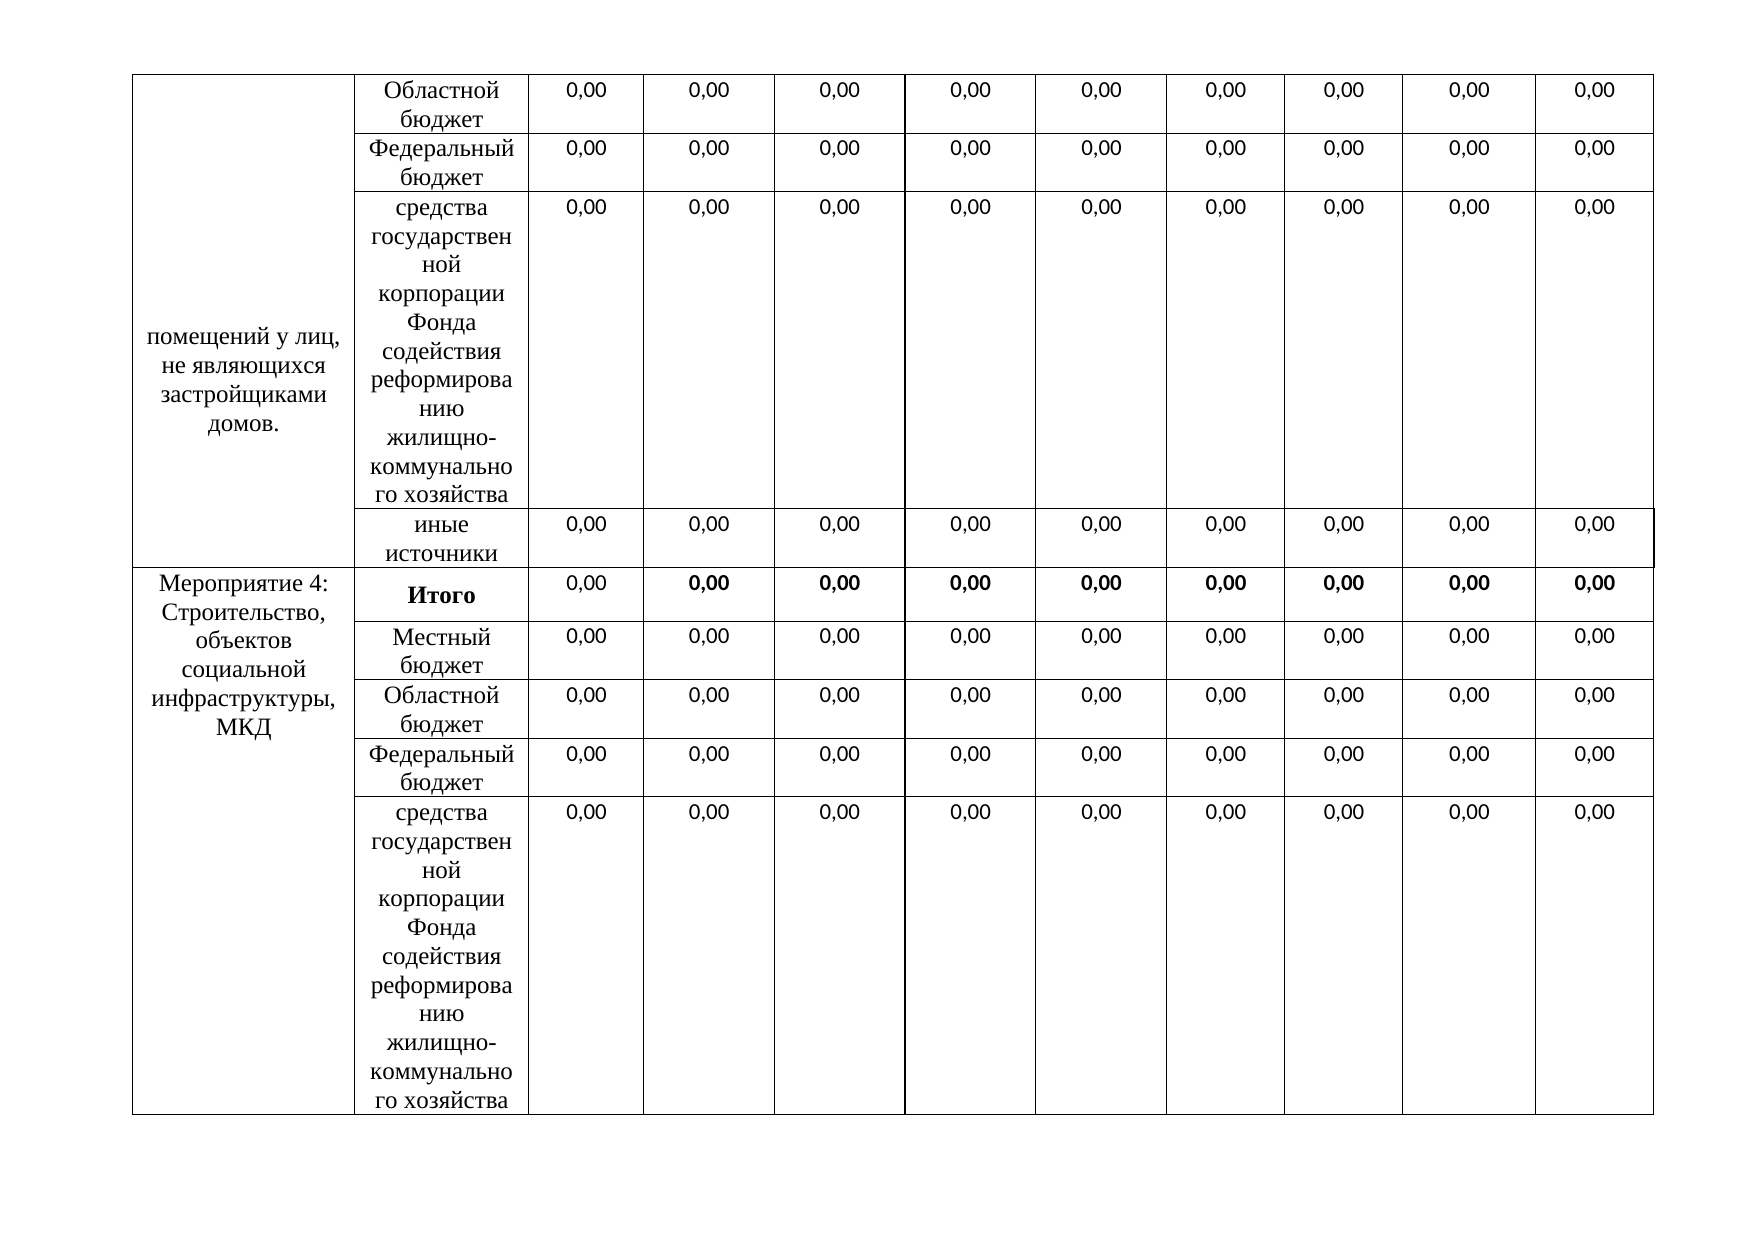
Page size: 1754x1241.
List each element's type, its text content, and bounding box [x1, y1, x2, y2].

table_cell 0,00 [1536, 739, 1653, 796]
table_cell 0,00 [775, 192, 904, 508]
table_cell 0,00 [1167, 509, 1284, 567]
table_cell 0,00 [1285, 192, 1402, 508]
table_cell 0,00 [1036, 509, 1166, 567]
table_cell 0,00 [775, 622, 904, 679]
table_cell иные источники [355, 509, 528, 567]
table_cell 0,00 [529, 192, 643, 508]
table_cell 0,00 [1403, 739, 1535, 796]
table_cell 0,00 [1403, 192, 1535, 508]
table_cell средства государственной корпорации Фонда содействия реформированию жилищно-коммунального хозяйства [355, 797, 528, 1113]
table_cell 0,00 [529, 739, 643, 796]
table_cell Федеральный бюджет [355, 739, 528, 796]
table_cell 0,00 [529, 568, 643, 621]
table_cell 0,00 [1285, 75, 1402, 132]
table_cell 0,00 [1167, 680, 1284, 738]
table_cell 0,00 [529, 75, 643, 132]
table_cell 0,00 [644, 568, 774, 621]
table_cell 0,00 [1167, 75, 1284, 132]
table_cell 0,00 [906, 509, 1035, 567]
table_cell 0,00 [1536, 797, 1653, 1113]
table_cell 0,00 [775, 680, 904, 738]
table_cell 0,00 [906, 192, 1035, 508]
table_cell 0,00 [1536, 622, 1653, 679]
table_cell 0,00 [644, 739, 774, 796]
table_cell 0,00 [529, 797, 643, 1113]
table_cell 0,00 [1403, 680, 1535, 738]
table_cell 0,00 [529, 509, 643, 567]
table_cell 0,00 [529, 680, 643, 738]
table_cell 0,00 [1536, 134, 1653, 191]
table_cell 0,00 [775, 568, 904, 621]
table_cell 0,00 [1536, 192, 1653, 508]
table_cell 0,00 [906, 739, 1035, 796]
table_cell 0,00 [1536, 509, 1653, 567]
table_cell Областной бюджет [355, 680, 528, 738]
table_cell 0,00 [529, 622, 643, 679]
table_cell 0,00 [1536, 568, 1653, 621]
table_cell 0,00 [906, 680, 1035, 738]
table_cell 0,00 [1036, 192, 1166, 508]
table_cell 0,00 [1403, 568, 1535, 621]
table_cell 0,00 [644, 680, 774, 738]
table_cell 0,00 [1036, 797, 1166, 1113]
table_cell 0,00 [775, 509, 904, 567]
table_cell 0,00 [1536, 75, 1653, 132]
table_cell 0,00 [1167, 797, 1284, 1113]
table_cell средства государственной корпорации Фонда содействия реформированию жилищно-коммунального хозяйства [355, 192, 528, 508]
table_cell Областной бюджет [355, 75, 528, 132]
table_cell 0,00 [1167, 622, 1284, 679]
table_cell 0,00 [775, 739, 904, 796]
table_cell Итого [355, 568, 528, 621]
table_cell 0,00 [1403, 134, 1535, 191]
table_cell 0,00 [1285, 509, 1402, 567]
table_cell 0,00 [1036, 622, 1166, 679]
table_cell 0,00 [644, 75, 774, 132]
table_cell 0,00 [644, 622, 774, 679]
table_cell Мероприятие 4: Строительство, объектов социальной инфраструктуры, МКД [133, 568, 354, 1113]
table_cell 0,00 [906, 797, 1035, 1113]
table_cell 0,00 [1403, 75, 1535, 132]
table_cell Федеральный бюджет [355, 134, 528, 191]
table_cell 0,00 [1285, 680, 1402, 738]
table_cell 0,00 [1167, 739, 1284, 796]
table_cell 0,00 [1403, 509, 1535, 567]
table_cell 0,00 [529, 134, 643, 191]
table_cell 0,00 [1036, 75, 1166, 132]
table_cell 0,00 [906, 568, 1035, 621]
table_cell 0,00 [1536, 680, 1653, 738]
table_cell 0,00 [775, 75, 904, 132]
table_cell 0,00 [1036, 568, 1166, 621]
table_cell 0,00 [1036, 739, 1166, 796]
table_cell 0,00 [906, 134, 1035, 191]
table_cell 0,00 [644, 134, 774, 191]
table_cell 0,00 [1285, 797, 1402, 1113]
table_cell 0,00 [1403, 622, 1535, 679]
table_cell 0,00 [1285, 134, 1402, 191]
table_cell Местный бюджет [355, 622, 528, 679]
table_cell 0,00 [775, 134, 904, 191]
table_cell 0,00 [644, 509, 774, 567]
table_cell 0,00 [1403, 797, 1535, 1113]
table_cell 0,00 [644, 192, 774, 508]
table_cell 0,00 [775, 797, 904, 1113]
table_cell 0,00 [906, 622, 1035, 679]
table_cell 0,00 [1167, 568, 1284, 621]
table_cell 0,00 [1036, 680, 1166, 738]
table_cell 0,00 [1285, 739, 1402, 796]
table_cell 0,00 [1036, 134, 1166, 191]
table_cell 0,00 [1285, 622, 1402, 679]
table_cell 0,00 [906, 75, 1035, 132]
table_cell 0,00 [1167, 134, 1284, 191]
table_cell 0,00 [1285, 568, 1402, 621]
table_cell 0,00 [1167, 192, 1284, 508]
table_cell 0,00 [644, 797, 774, 1113]
